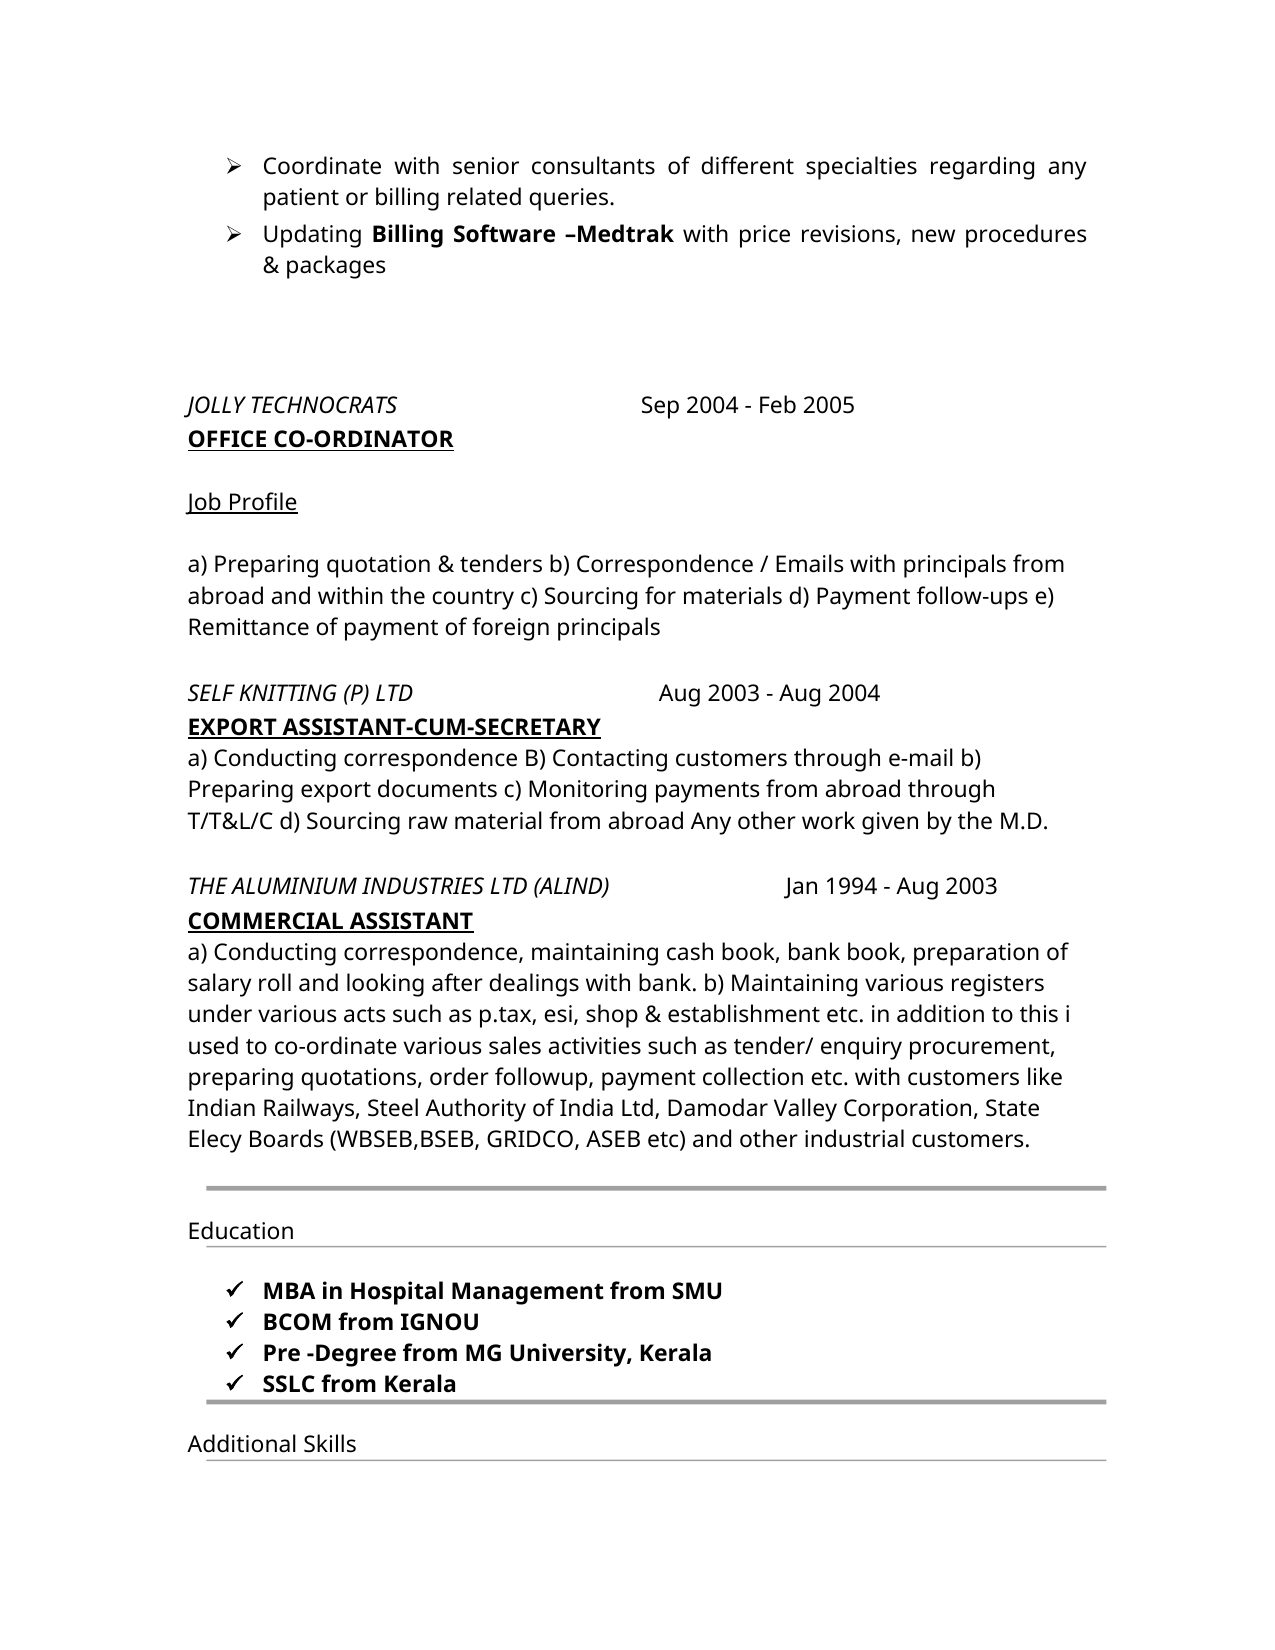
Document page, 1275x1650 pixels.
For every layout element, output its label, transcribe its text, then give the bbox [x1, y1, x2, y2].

text a) Conducting correspondence B) Contacting customers through e-mail b) Preparing export documents c) Monitoring payments from abroad through T/T&L/C d) Sourcing raw material from abroad Any other work given by the M.D. [187, 742, 1087, 836]
list SSLC from Kerala [225, 1368, 1087, 1399]
text COMMERCIAL ASSISTANT [187, 904, 1087, 936]
text Job Profile [187, 486, 1087, 517]
text OFFICE CO-ORDINATOR [187, 423, 1087, 454]
text Education [187, 1214, 1087, 1246]
table_header THE ALUMINIUM INDUSTRIES LTD (ALIND) [184, 867, 782, 904]
list Updating Billing Software –Medtrak with price revisions, new procedures & packages [225, 218, 1087, 280]
text a) Conducting correspondence, maintaining cash book, bank book, preparation of salary roll and looking after dealings with bank. b) Maintaining various registers under various acts such as p.tax, esi, shop & establishment etc. in addition to this i used to co-ordinate various sales activities such as tender/ enquiry procurement, preparing quotations, order followup, payment collection etc. with customers like Indian Railways, Steel Authority of India Ltd, Damodar Valley Corporation, State Elecy Boards (WBSEB,BSEB, GRIDCO, ASEB etc) and other industrial customers. [187, 936, 1087, 1214]
table_header SELF KNITTING (P) LTD [184, 673, 656, 711]
list Coordinate with senior consultants of different specialties regarding any patient or billing related queries. [225, 150, 1087, 212]
list BCOM from IGNOU [225, 1306, 1087, 1337]
table_header Aug 2003 - Aug 2004 [656, 673, 1091, 711]
list Pre -Degree from MG University, Kerala [225, 1337, 1087, 1368]
text a) Preparing quotation & tenders b) Correspondence / Emails with principals from abroad and within the country c) Sourcing for materials d) Payment follow-ups e) Remittance of payment of foreign principals [187, 517, 1087, 642]
table_header Sep 2004 - Feb 2005 [638, 386, 1091, 423]
text Additional Skills [187, 1428, 1087, 1459]
list MBA in Hospital Management from SMU [225, 1274, 1087, 1306]
table_header JOLLY TECHNOCRATS [184, 386, 637, 423]
text EXPORT ASSISTANT-CUM-SECRETARY [187, 711, 1087, 742]
table_header Jan 1994 - Aug 2003 [783, 867, 1091, 904]
